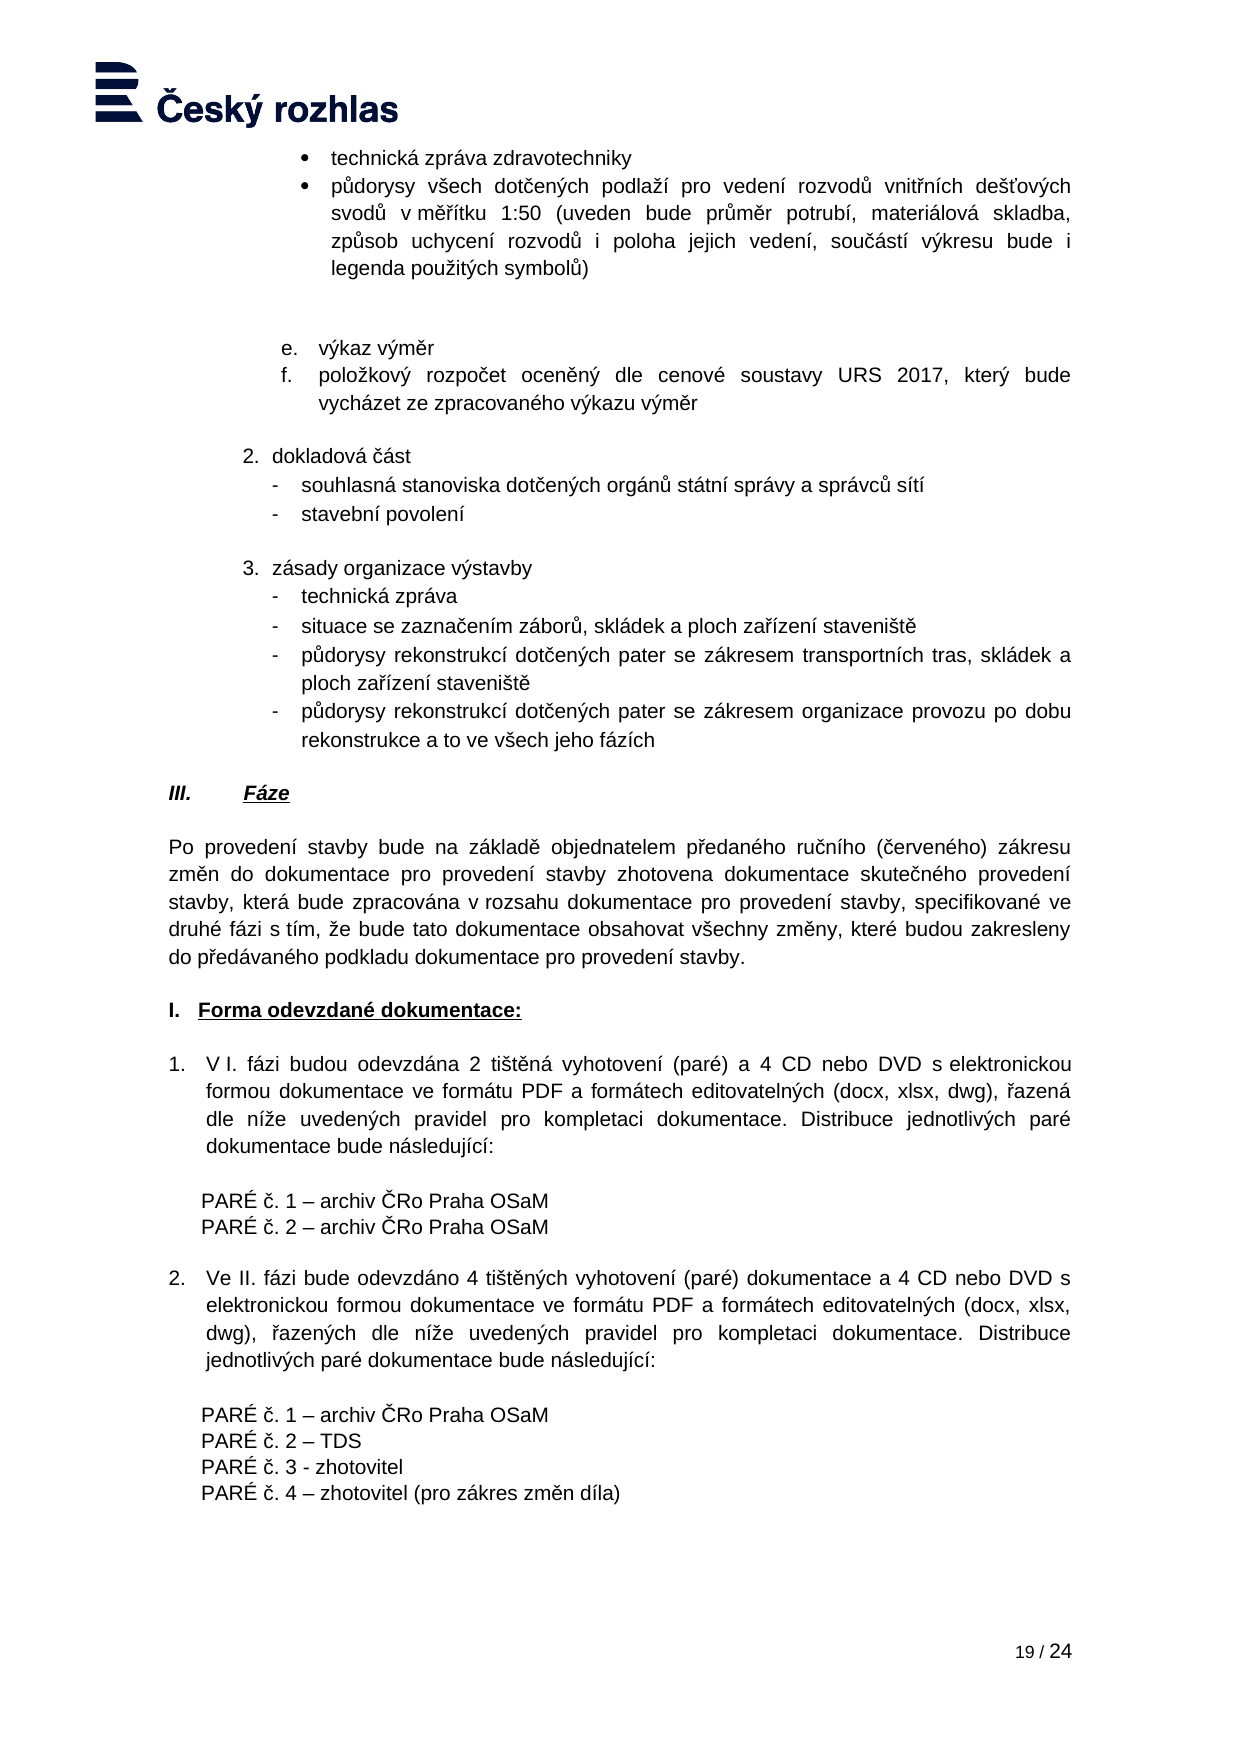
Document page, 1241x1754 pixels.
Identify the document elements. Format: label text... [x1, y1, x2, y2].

list PARÉ č. 3 - zhotovitel [201, 1454, 1072, 1480]
list situace se zaznačením záborů, skládek a ploch zařízení staveniště [272, 613, 1072, 638]
list dokladová část [242, 444, 1072, 468]
list technická zpráva zdravotechniky [301, 146, 1072, 170]
list položkový rozpočet oceněný dle cenové soustavy URS 2017, který bude vycházet ze zpracovaného výkazu výměr [281, 363, 1072, 415]
list PARÉ č. 2 – TDS [201, 1428, 1072, 1454]
list PARÉ č. 2 – archiv ČRo Praha OSaM [201, 1214, 1072, 1240]
list stavební povolení [272, 501, 1072, 526]
list Ve II. fázi bude odevzdáno 4 tištěných vyhotovení (paré) dokumentace a 4 CD nebo DVD s elektronickou formou dokumentace ve formátu PDF a formátech editovatelných (docx, xlsx, dwg), řazených dle níže uvedených pravidel pro kompletaci dokumentace. Distribuce jednotlivých paré dokumentace bude následující: [168, 1266, 1072, 1372]
list PARÉ č. 1 – archiv ČRo Praha OSaM [201, 1188, 1072, 1214]
list půdorysy rekonstrukcí dotčených pater se zákresem organizace provozu po dobu rekonstrukce a to ve všech jeho fázích [272, 698, 1072, 751]
list souhlasná stanoviska dotčených orgánů státní správy a správců sítí [272, 472, 1072, 497]
list Forma odevzdané dokumentace: [168, 998, 1072, 1022]
list PARÉ č. 4 – zhotovitel (pro zákres změn díla) [201, 1480, 1072, 1506]
picture [95, 62, 398, 128]
list půdorysy rekonstrukcí dotčených pater se zákresem transportních tras, skládek a ploch zařízení staveniště [272, 642, 1072, 695]
list Fáze [168, 781, 1072, 805]
list výkaz výměr [281, 336, 1072, 360]
list PARÉ č. 1 – archiv ČRo Praha OSaM [201, 1402, 1072, 1428]
text Po provedení stavby bude na základě objednatelem předaného ručního (červeného) zákresu změn do dokumentace pro provedení stavby zhotovena dokumentace skutečného provedení stavby, která bude zpracována v rozsahu dokumentace pro provedení stavby, specifikované ve druhé fázi s tím, že bude tato dokumentace obsahovat všechny změny, které budou zakresleny do předávaného podkladu dokumentace pro provedení stavby. [168, 834, 1072, 968]
list technická zpráva [272, 584, 1072, 609]
list V I. fázi budou odevzdána 2 tištěná vyhotovení (paré) a 4 CD nebo DVD s elektronickou formou dokumentace ve formátu PDF a formátech editovatelných (docx, xlsx, dwg), řazená dle níže uvedených pravidel pro kompletaci dokumentace. Distribuce jednotlivých paré dokumentace bude následující: [168, 1052, 1072, 1158]
list zásady organizace výstavby [242, 556, 1072, 580]
list půdorysy všech dotčených podlaží pro vedení rozvodů vnitřních dešťových svodů v měřítku 1:50 (uveden bude průměr potrubí, materiálová skladba, způsob uchycení rozvodů i poloha jejich vedení, součástí výkresu bude i legenda použitých symbolů) [301, 174, 1072, 280]
